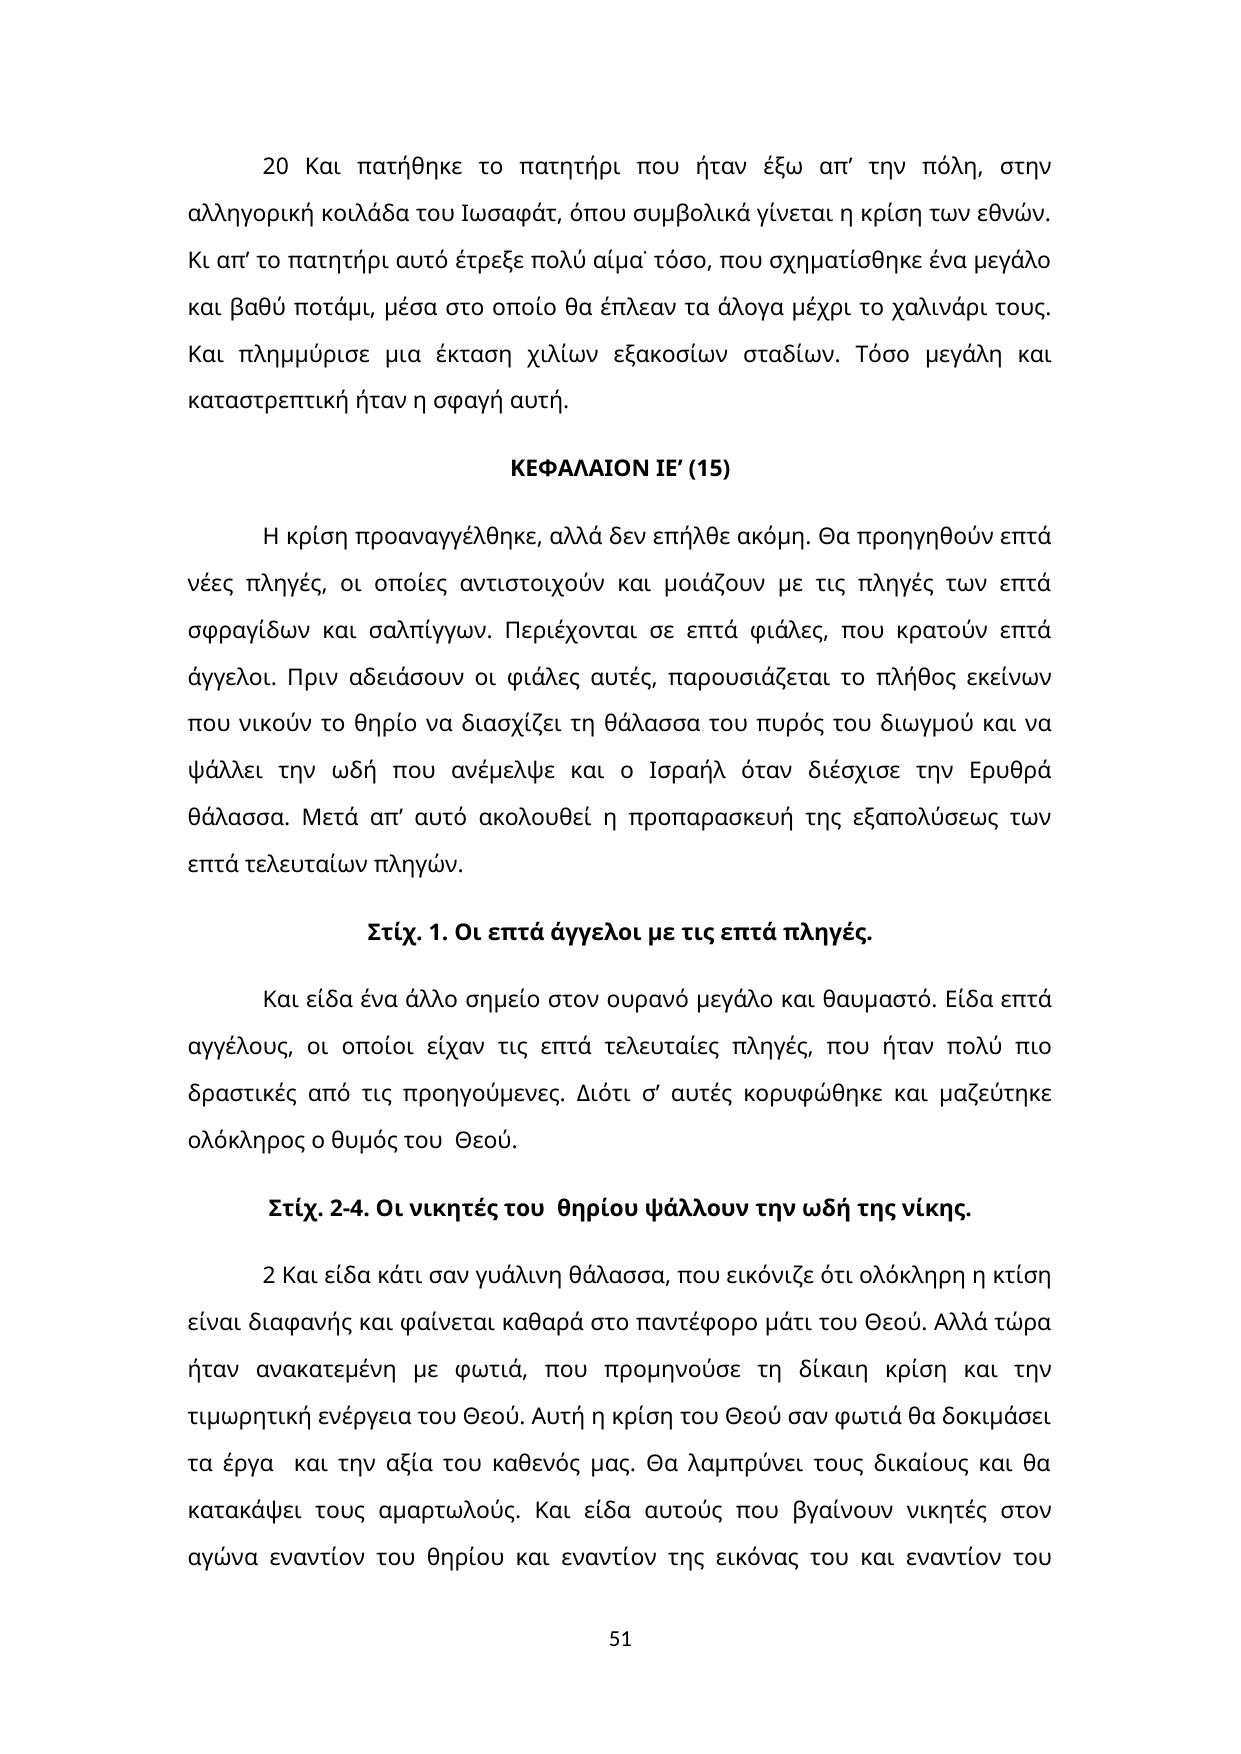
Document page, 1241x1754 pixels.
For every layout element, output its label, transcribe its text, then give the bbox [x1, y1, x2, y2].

text Και είδα ένα άλλο σημείο στον ουρανό μεγάλο και θαυμαστό. Είδα επτά αγγέλους, οι οποίοι είχαν τις επτά τελευταίες πληγές, που ήταν πολύ πιο δραστικές από τις προηγούμενες. Διότι σ’ αυτές κορυφώθηκε και μαζεύτηκε ολόκληρος ο θυμός του Θεού. [187, 983, 1053, 1155]
text 20 Και πατήθηκε το πατητήρι που ήταν έξω απ’ την πόλη, στην αλληγορική κοιλάδα του Ιωσαφάτ, όπου συμβολικά γίνεται η κρίση των εθνών. Κι απ’ το πατητήρι αυτό έτρεξε πολύ αίμα˙ τόσο, που σχηματίσθηκε ένα μεγάλο και βαθύ ποτάμι, μέσα στο οποίο θα έπλεαν τα άλογα μέχρι το χαλινάρι τους. Και πλημμύρισε μια έκταση χιλίων εξακοσίων σταδίων. Τόσο μεγάλη και καταστρεπτική ήταν η σφαγή αυτή. [187, 150, 1053, 416]
text Στίχ. 2-4. Οι νικητές του θηρίου ψάλλουν την ωδή της νίκης. [187, 1192, 1053, 1223]
text Στίχ. 1. Οι επτά άγγελοι με τις επτά πληγές. [187, 916, 1053, 947]
text ΚΕΦΑΛΑΙΟΝ ΙΕ’ (15) [187, 452, 1053, 483]
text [187, 1259, 1053, 1572]
text Η κρίση προαναγγέλθηκε, αλλά δεν επήλθε ακόμη. Θα προηγηθούν επτά νέες πληγές, οι οποίες αντιστοιχούν και μοιάζουν με τις πληγές των επτά σφραγίδων και σαλπίγγων. Περιέχονται σε επτά φιάλες, που κρατούν επτά άγγελοι. Πριν αδειάσουν οι φιάλες αυτές, παρουσιάζεται το πλήθος εκείνων που νικούν το θηρίο να διασχίζει τη θάλασσα του πυρός του διωγμού και να ψάλλει την ωδή που ανέμελψε και ο Ισραήλ όταν διέσχισε την Ερυθρά θάλασσα. Μετά απ’ αυτό ακολουθεί η προπαρασκευή της εξαπολύσεως των επτά τελευταίων πληγών. [187, 520, 1053, 879]
